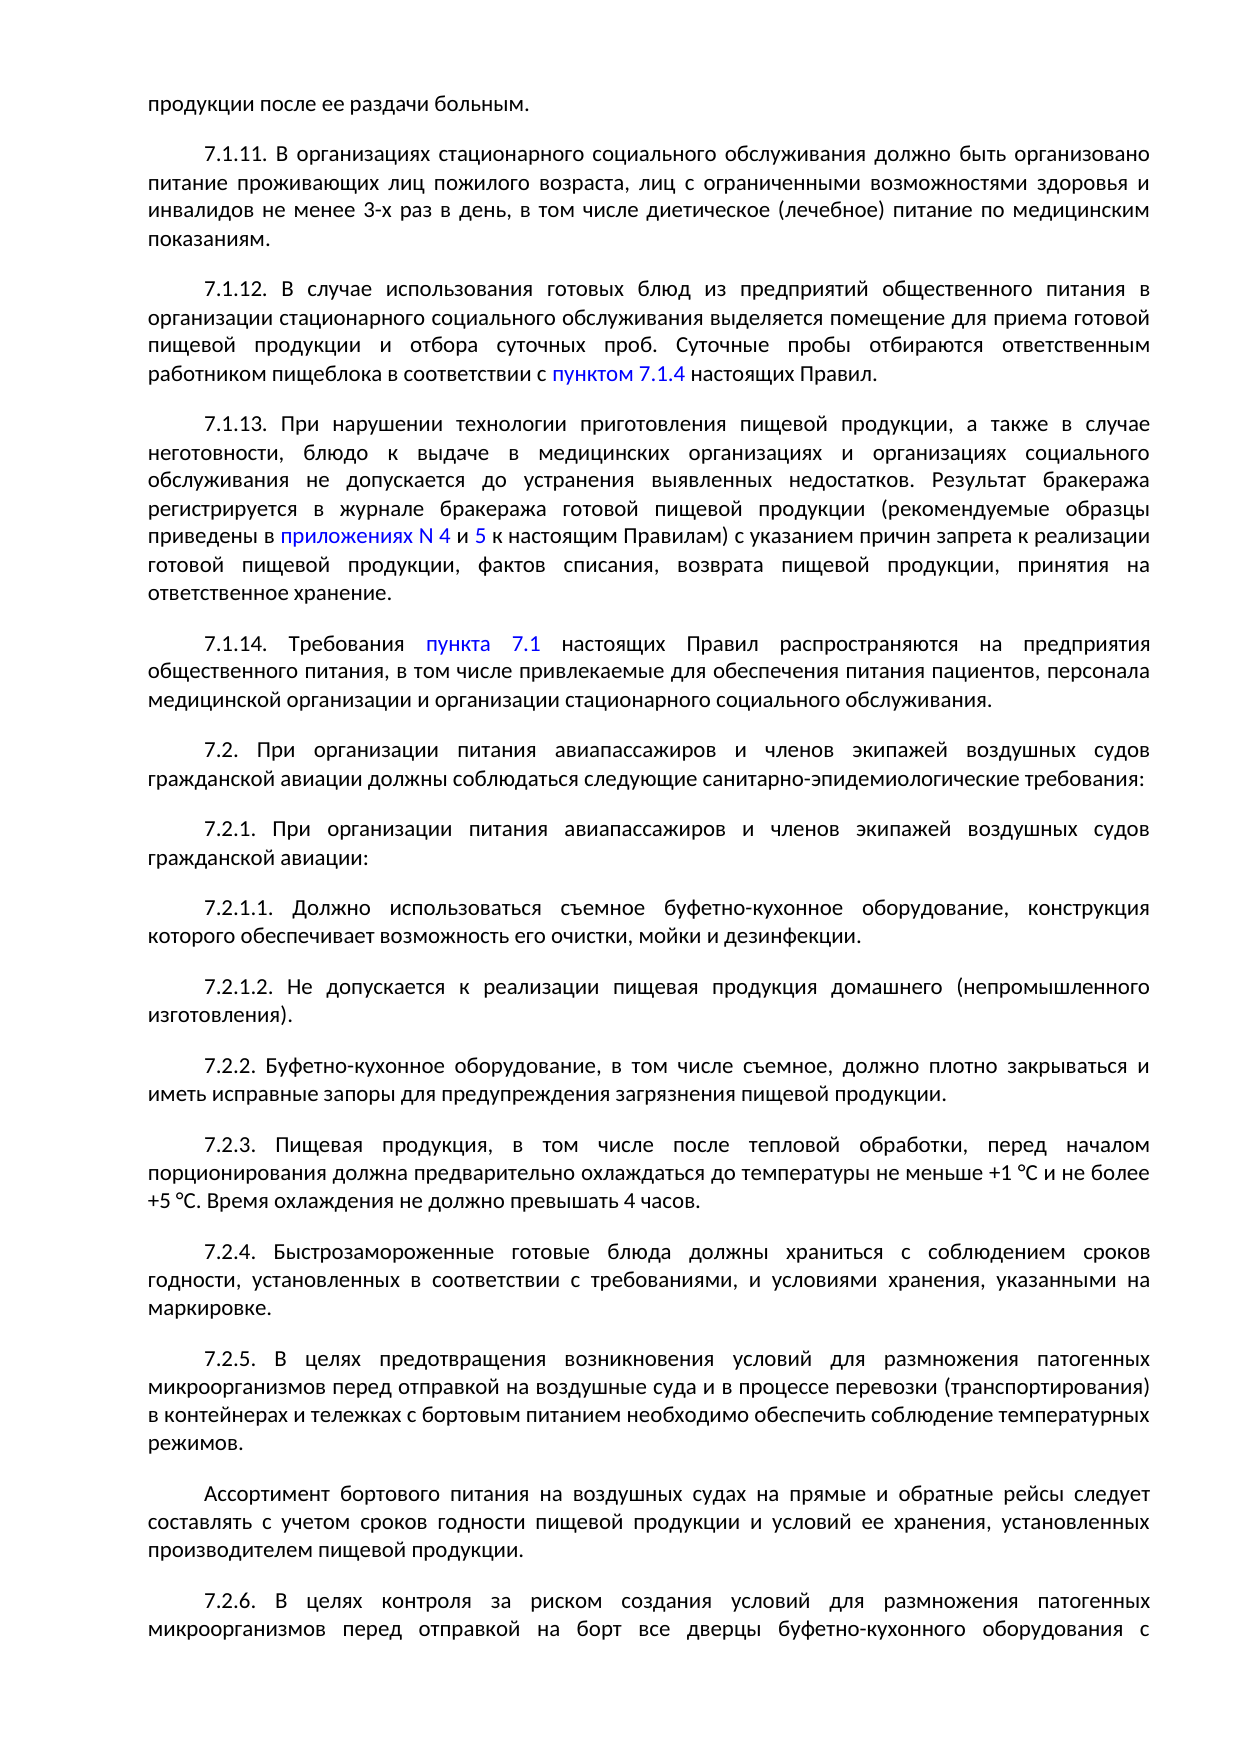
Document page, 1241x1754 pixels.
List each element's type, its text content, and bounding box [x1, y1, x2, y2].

text 7.1.12. В случае использования готовых блюд из предприятий общественного питания в организации стационарного социального обслуживания выделяется помещение для приема готовой пищевой продукции и отбора суточных проб. Суточные пробы отбираются ответственным работником пищеблока в соответствии с пунктом 7.1.4 настоящих Правил. [148, 274, 1152, 387]
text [148, 89, 1152, 117]
text 7.2.4. Быстрозамороженные готовые блюда должны храниться с соблюдением сроков годности, установленных в соответствии с требованиями, и условиями хранения, указанными на маркировке. [148, 1237, 1152, 1321]
text 7.2.1.1. Должно использоваться съемное буфетно-кухонное оборудование, конструкция которого обеспечивает возможность его очистки, мойки и дезинфекции. [148, 893, 1152, 949]
text 7.1.14. Требования пункта 7.1 настоящих Правил распространяются на предприятия общественного питания, в том числе привлекаемые для обеспечения питания пациентов, персонала медицинской организации и организации стационарного социального обслуживания. [148, 629, 1152, 713]
text 7.1.13. При нарушении технологии приготовления пищевой продукции, а также в случае неготовности, блюдо к выдаче в медицинских организациях и организациях социального обслуживания не допускается до устранения выявленных недостатков. Результат бракеража регистрируется в журнале бракеража готовой пищевой продукции (рекомендуемые образцы приведены в приложениях N 4 и 5 к настоящим Правилам) с указанием причин запрета к реализации готовой пищевой продукции, фактов списания, возврата пищевой продукции, принятия на ответственное хранение. [148, 409, 1152, 606]
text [148, 1586, 1152, 1642]
text Ассортимент бортового питания на воздушных судах на прямые и обратные рейсы следует составлять с учетом сроков годности пищевой продукции и условий ее хранения, установленных производителем пищевой продукции. [148, 1479, 1152, 1563]
text 7.2. При организации питания авиапассажиров и членов экипажей воздушных судов гражданской авиации должны соблюдаться следующие санитарно-эпидемиологические требования: [148, 736, 1152, 792]
text 7.2.5. В целях предотвращения возникновения условий для размножения патогенных микроорганизмов перед отправкой на воздушные суда и в процессе перевозки (транспортирования) в контейнерах и тележках с бортовым питанием необходимо обеспечить соблюдение температурных режимов. [148, 1344, 1152, 1456]
text 7.2.1.2. Не допускается к реализации пищевая продукция домашнего (непромышленного изготовления). [148, 972, 1152, 1028]
text 7.2.1. При организации питания авиапассажиров и членов экипажей воздушных судов гражданской авиации: [148, 814, 1152, 871]
text 7.1.11. В организациях стационарного социального обслуживания должно быть организовано питание проживающих лиц пожилого возраста, лиц с ограниченными возможностями здоровья и инвалидов не менее 3-х раз в день, в том числе диетическое (лечебное) питание по медицинским показаниям. [148, 139, 1152, 252]
text 7.2.3. Пищевая продукция, в том числе после тепловой обработки, перед началом порционирования должна предварительно охлаждаться до температуры не меньше +1 °C и не более +5 °C. Время охлаждения не должно превышать 4 часов. [148, 1130, 1152, 1214]
text 7.2.2. Буфетно-кухонное оборудование, в том числе съемное, должно плотно закрываться и иметь исправные запоры для предупреждения загрязнения пищевой продукции. [148, 1051, 1152, 1107]
